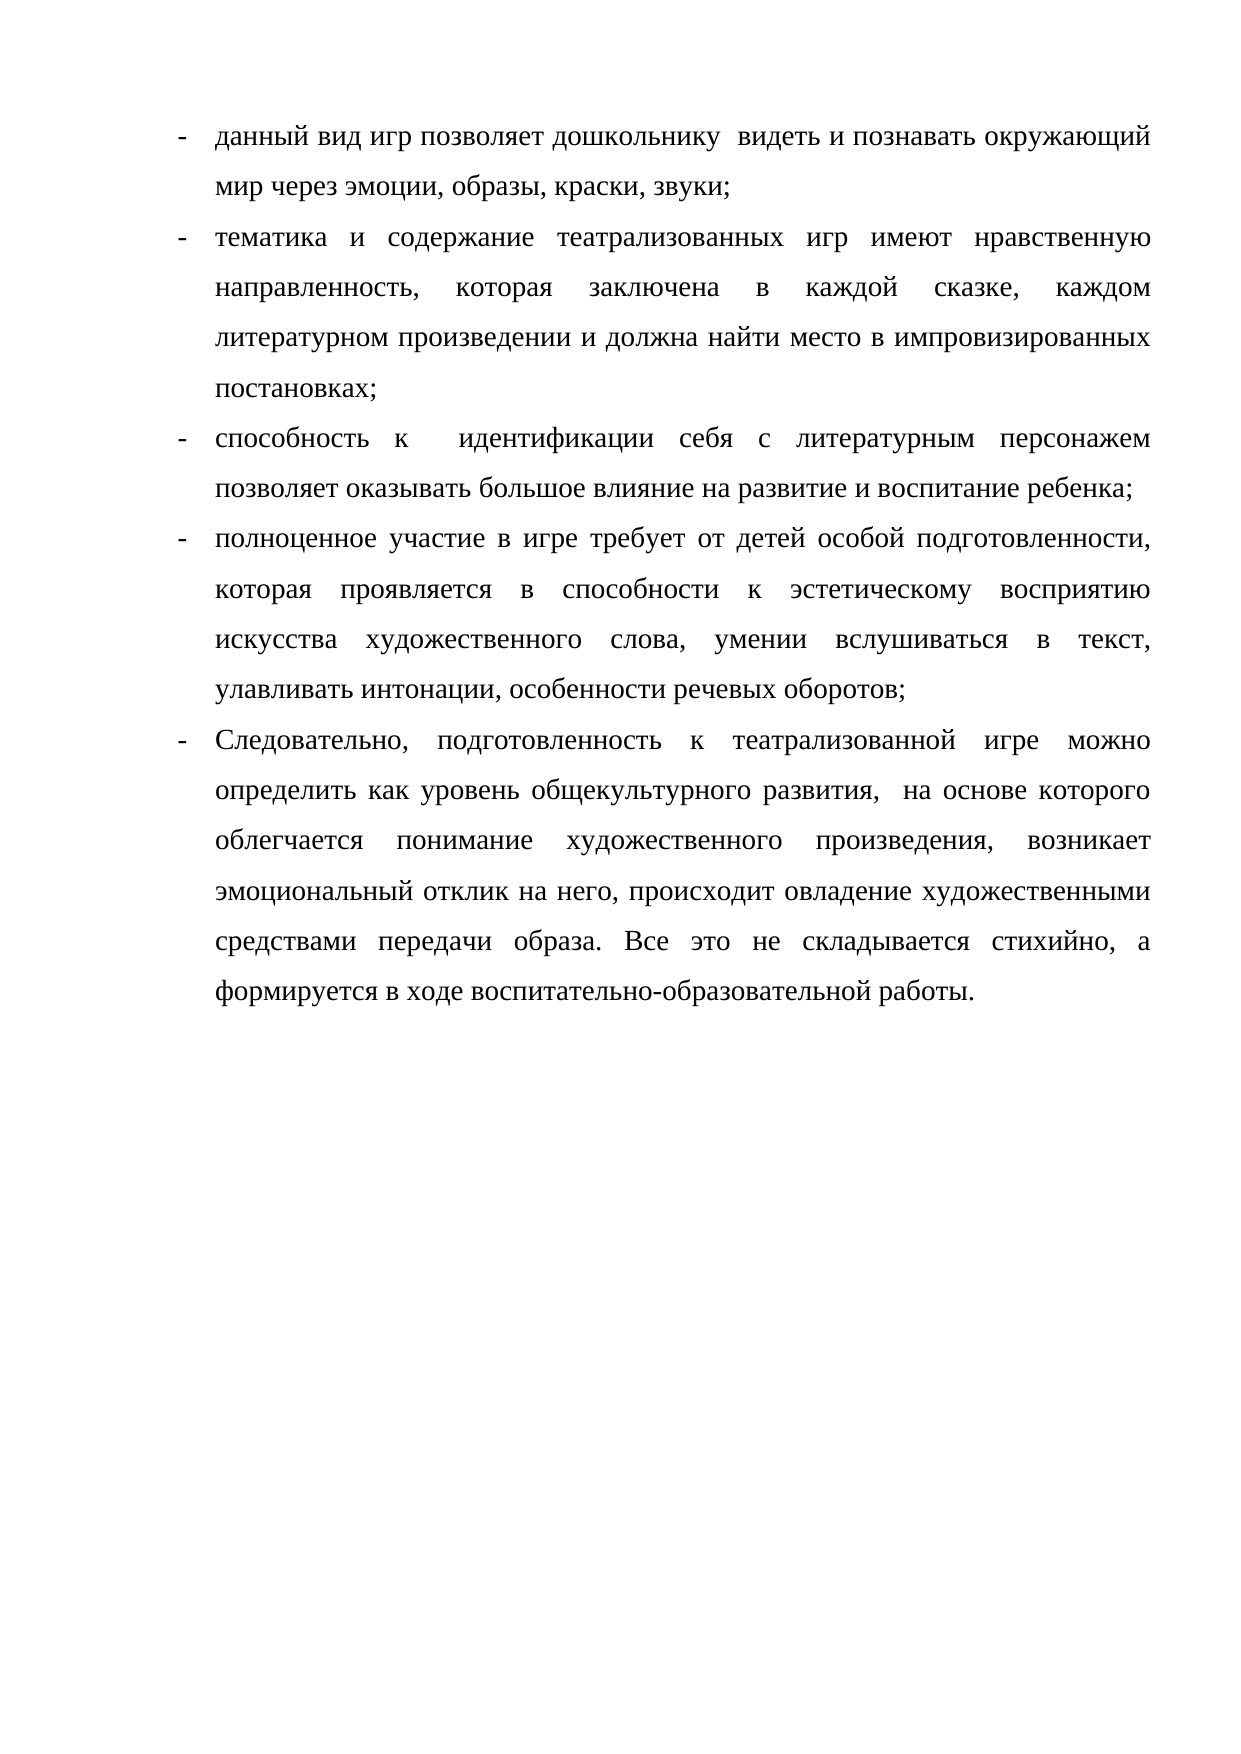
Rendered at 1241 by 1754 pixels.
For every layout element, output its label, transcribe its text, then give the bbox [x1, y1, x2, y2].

list Следовательно, подготовленность к театрализованной игре можно определить как уровень общекультурного развития, на основе которого облегчается понимание художественного произведения, возникает эмоциональный отклик на него, происходит овладение художественными средствами передачи образа. Все это не складывается стихийно, а формируется в ходе воспитательно-образовательной работы. [177, 722, 1152, 1007]
list способность к идентификации себя с литературным персонажем позволяет оказывать большое влияние на развитие и воспитание ребенка; [177, 420, 1152, 504]
list тематика и содержание театрализованных игр имеют нравственную направленность, которая заключена в каждой сказке, каждом литературном произведении и должна найти место в импровизированных постановках; [177, 219, 1152, 403]
list полноценное участие в игре требует от детей особой подготовленности, которая проявляется в способности к эстетическому восприятию искусства художественного слова, умении вслушиваться в текст, улавливать интонации, особенности речевых оборотов; [177, 521, 1152, 705]
list данный вид игр позволяет дошкольнику видеть и познавать окружающий мир через эмоции, образы, краски, звуки; [177, 118, 1152, 202]
